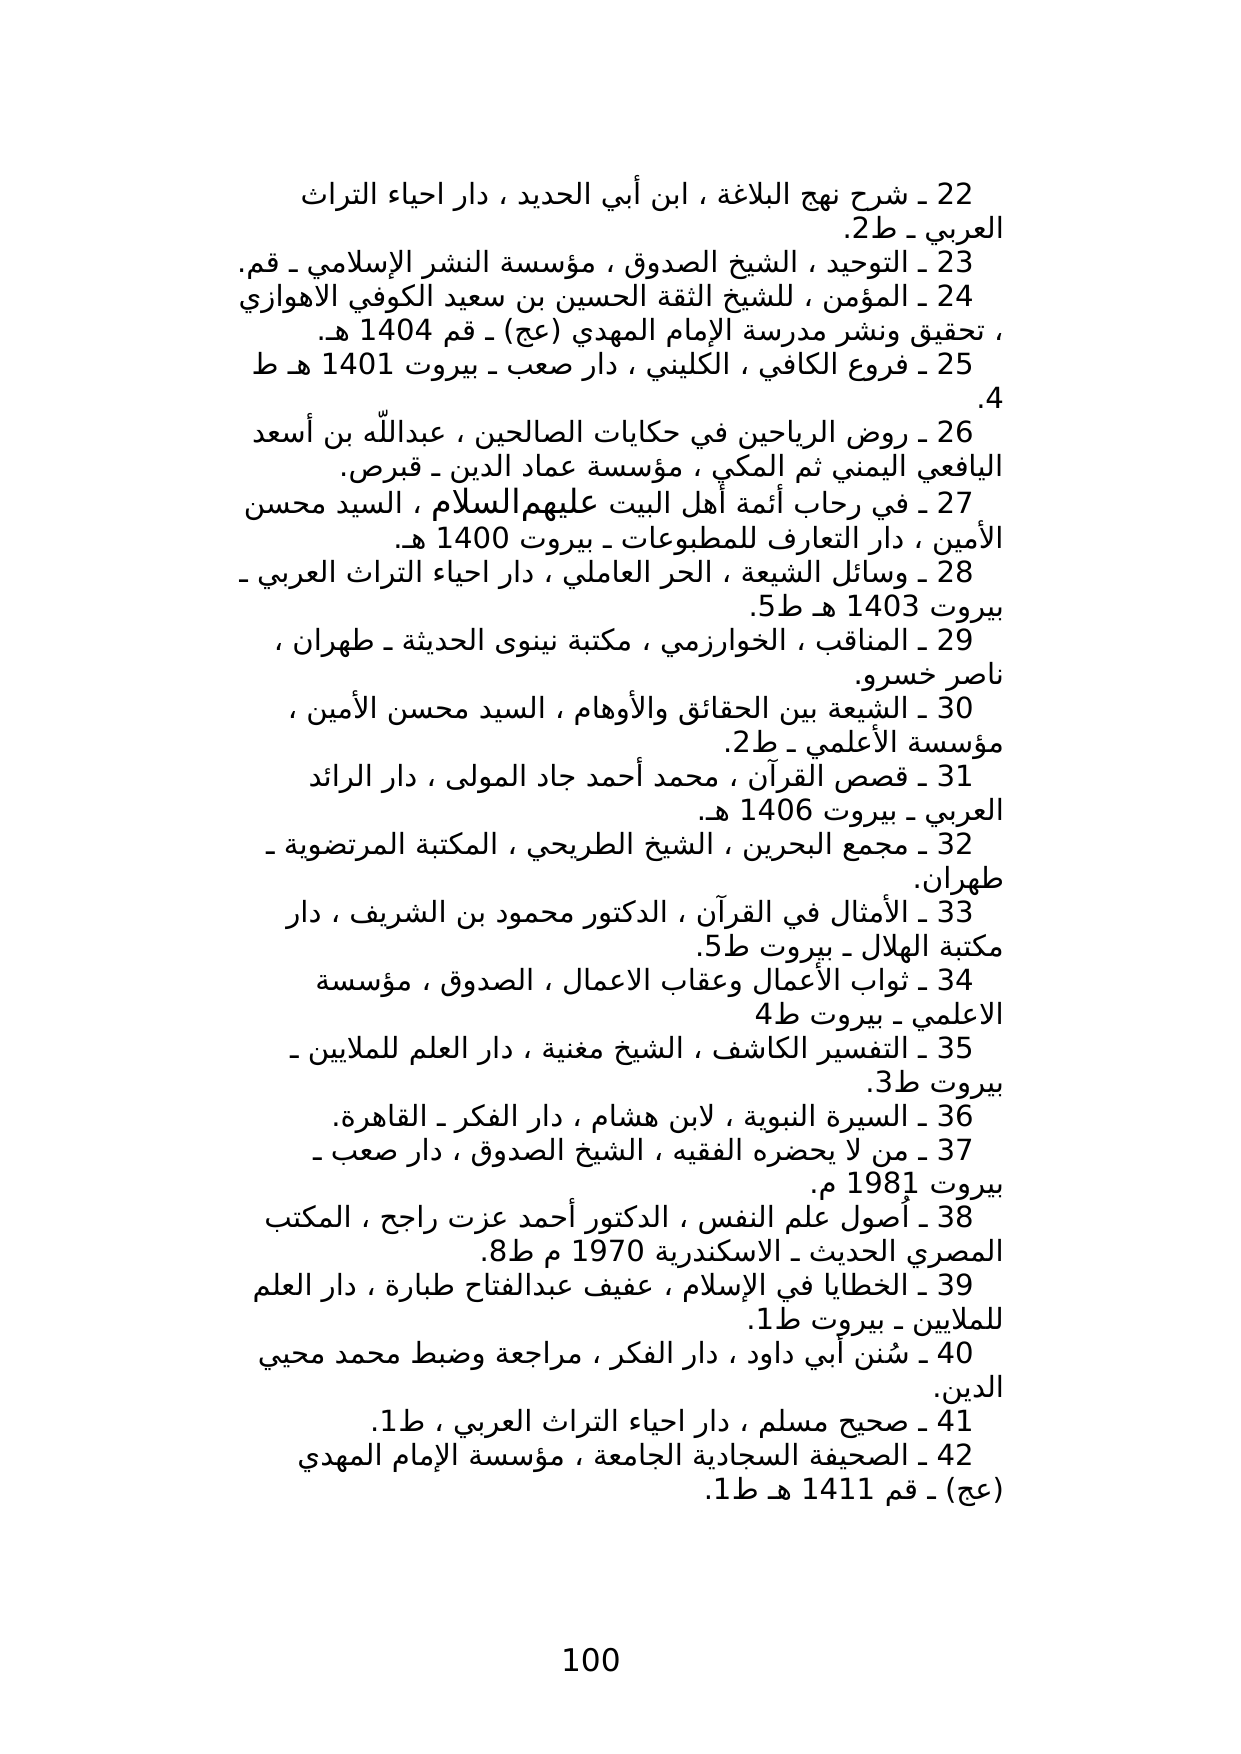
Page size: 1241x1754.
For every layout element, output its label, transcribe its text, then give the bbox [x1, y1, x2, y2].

text 31 ـ قصص القرآن ، محمد أحمد جاد المولى ، دار الرائد العربي ـ بيروت 1406 هـ. [236, 759, 1004, 827]
text 36 ـ السيرة النبوية ، لابن هشام ، دار الفكر ـ القاهرة. [236, 1099, 1004, 1133]
text 28 ـ وسائل الشيعة ، الحر العاملي ، دار احياء التراث العربي ـ بيروت 1403 هـ ط5. [236, 556, 1004, 623]
text 26 ـ روض الرياحين في حكايات الصالحين ، عبداللّه بن أسعد اليافعي اليمني ثم المكي ، مؤسسة عماد الدين ـ قبرص. [236, 415, 1004, 483]
text 24 ـ المؤمن ، للشيخ الثقة الحسين بن سعيد الكوفي الاهوازي ، تحقيق ونشر مدرسة الإمام المهدي (عج) ـ قم 1404 هـ. [236, 279, 1004, 347]
text 27 ـ في رحاب أئمة أهل البيت عليهم‌السلام ، السيد محسن الأمين ، دار التعارف للمطبوعات ـ بيروت 1400 هـ. [236, 483, 1004, 556]
text 30 ـ الشيعة بين الحقائق والأوهام ، السيد محسن الأمين ، مؤسسة الأعلمي ـ ط2. [236, 691, 1004, 759]
text 25 ـ فروع الكافي ، الكليني ، دار صعب ـ بيروت 1401 هـ ط4. [236, 347, 1004, 415]
text 29 ـ المناقب ، الخوارزمي ، مكتبة نينوى الحديثة ـ طهران ، ناصر خسرو. [236, 623, 1004, 691]
text 33 ـ الأمثال في القرآن ، الدكتور محمود بن الشريف ، دار مكتبة الهلال ـ بيروت ط5. [236, 895, 1004, 963]
text 23 ـ التوحيد ، الشيخ الصدوق ، مؤسسة النشر الإسلامي ـ قم. [236, 245, 1004, 279]
text 35 ـ التفسير الكاشف ، الشيخ مغنية ، دار العلم للملايين ـ بيروت ط3. [236, 1031, 1004, 1099]
text 40 ـ سُنن أبي داود ، دار الفكر ، مراجعة وضبط محمد محيي الدين. [236, 1337, 1004, 1404]
text 32 ـ مجمع البحرين ، الشيخ الطريحي ، المكتبة المرتضوية ـ طهران. [236, 827, 1004, 895]
text 38 ـ اُصول علم النفس ، الدكتور أحمد عزت راجح ، المكتب المصري الحديث ـ الاسكندرية 1970 م ط8. [236, 1201, 1004, 1269]
text 39 ـ الخطايا في الإسلام ، عفيف عبدالفتاح طبارة ، دار العلم للملايين ـ بيروت ط1. [236, 1269, 1004, 1337]
text 41 ـ صحيح مسلم ، دار احياء التراث العربي ، ط1. [236, 1404, 1004, 1438]
text 42 ـ الصحيفة السجادية الجامعة ، مؤسسة الإمام المهدي (عج) ـ قم 1411 هـ ط1. [236, 1438, 1004, 1506]
text 37 ـ من لا يحضره الفقيه ، الشيخ الصدوق ، دار صعب ـ بيروت 1981 م. [236, 1133, 1004, 1201]
text 34 ـ ثواب الأعمال وعقاب الاعمال ، الصدوق ، مؤسسة الاعلمي ـ بيروت ط4 [236, 963, 1004, 1031]
text 22 ـ شرح نهج البلاغة ، ابن أبي الحديد ، دار احياء التراث العربي ـ ط2. [236, 177, 1004, 245]
